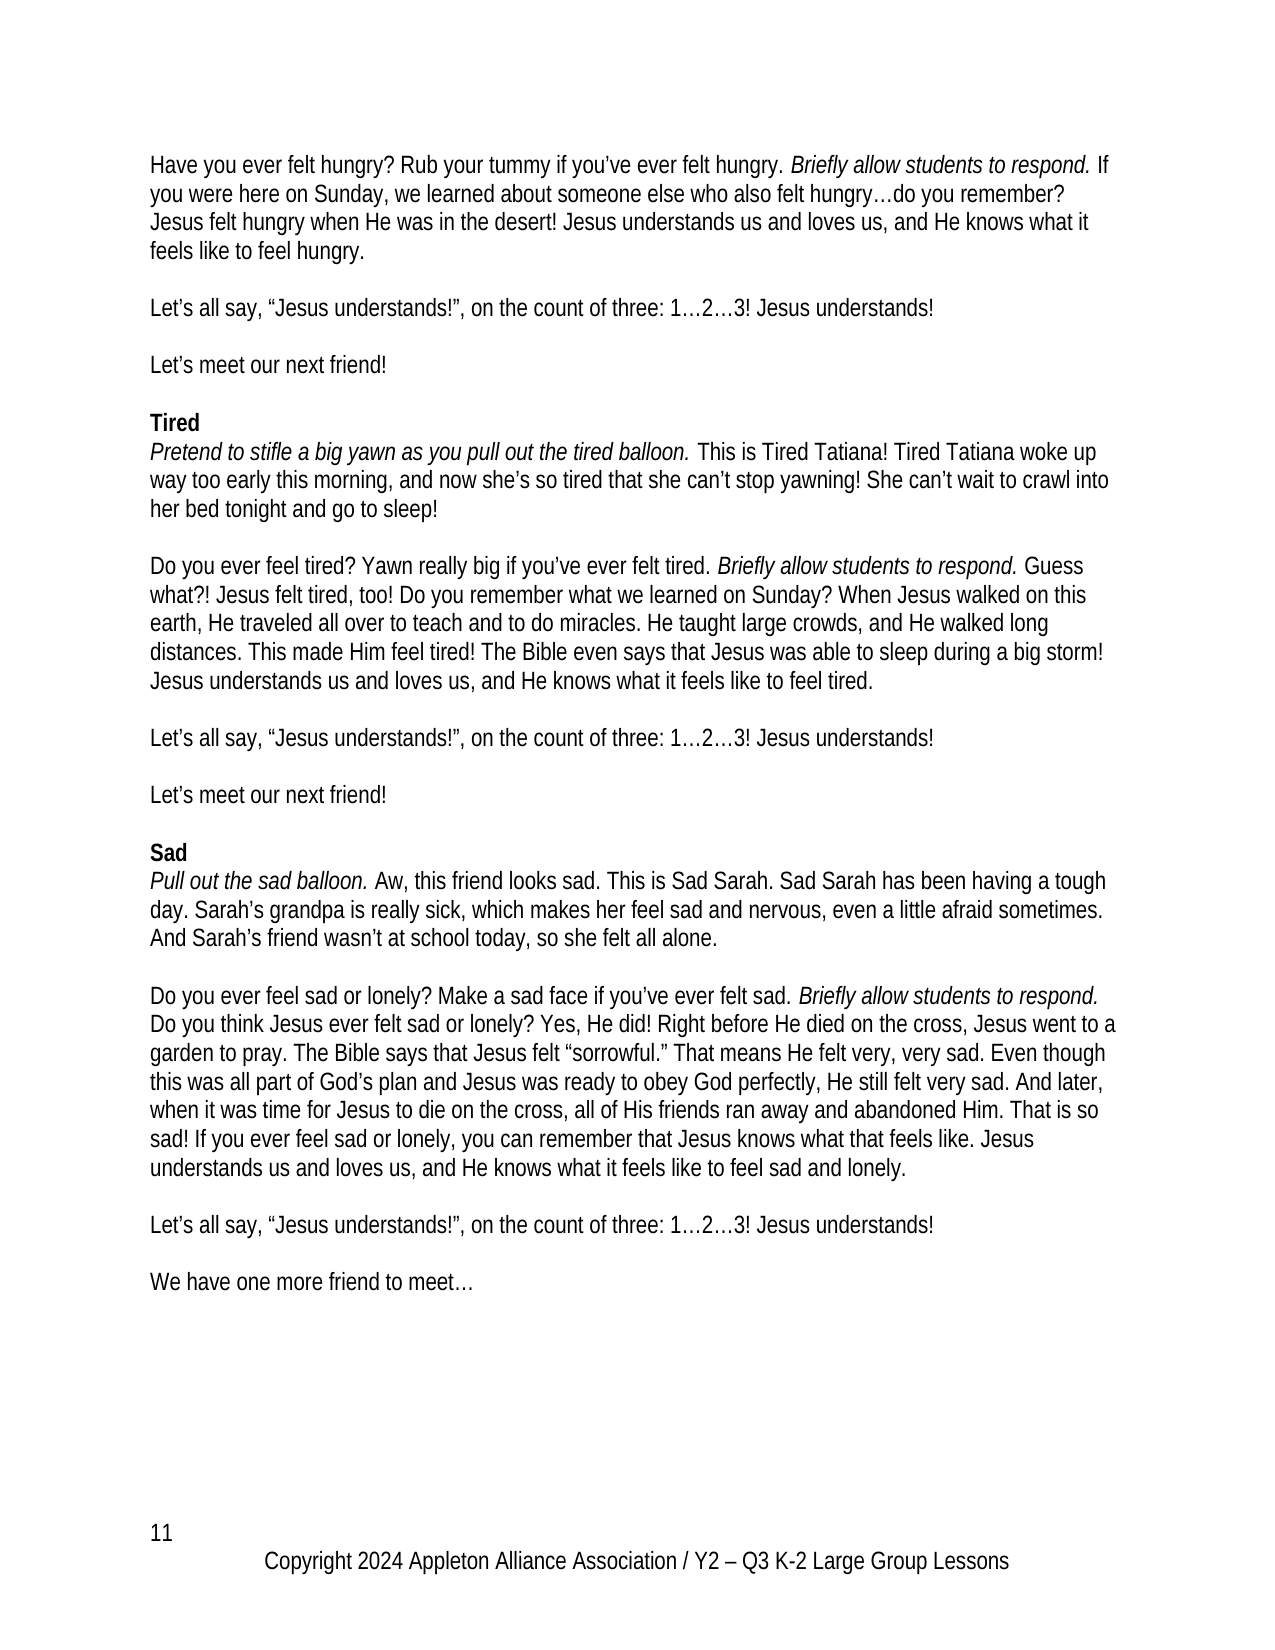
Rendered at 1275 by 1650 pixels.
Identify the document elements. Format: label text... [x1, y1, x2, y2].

text Tired [150, 408, 1125, 436]
text We have one more friend to meet… [150, 1267, 1125, 1296]
text Do you ever feel tired? Yawn really big if you’ve ever felt tired. Briefly allow students to respond. Guess what?! Jesus felt tired, too! Do you remember what we learned on Sunday? When Jesus walked on this earth, He traveled all over to teach and to do miracles. He taught large crowds, and He walked long distances. This made Him feel tired! The Bible even says that Jesus was able to sleep during a big storm! Jesus understands us and loves us, and He knows what it feels like to feel tired. [150, 551, 1125, 694]
text Sad [150, 837, 1125, 866]
text Let’s meet our next friend! [150, 351, 1125, 379]
text Let’s all say, “Jesus understands!”, on the count of three: 1…2…3! Jesus understands! [150, 723, 1125, 752]
text Pretend to stifle a big yawn as you pull out the tired balloon. This is Tired Tatiana! Tired Tatiana woke up way too early this morning, and now she’s so tired that she can’t stop yawning! She can’t wait to crawl into her bed tonight and go to sleep! [150, 436, 1125, 522]
text Let’s meet our next friend! [150, 780, 1125, 809]
text Pull out the sad balloon. Aw, this friend looks sad. This is Sad Sarah. Sad Sarah has been having a tough day. Sarah’s grandpa is really sick, which makes her feel sad and nervous, even a little afraid sometimes. And Sarah’s friend wasn’t at school today, so she felt all alone. [150, 866, 1125, 952]
text Have you ever felt hungry? Rub your tummy if you’ve ever felt hungry. Briefly allow students to respond. If you were here on Sunday, we learned about someone else who also felt hungry…do you remember? Jesus felt hungry when He was in the desert! Jesus understands us and loves us, and He knows what it feels like to feel hungry. [150, 150, 1125, 264]
text Do you ever feel sad or lonely? Make a sad face if you’ve ever felt sad. Briefly allow students to respond. Do you think Jesus ever felt sad or lonely? Yes, He did! Right before He died on the cross, Jesus went to a garden to pray. The Bible says that Jesus felt “sorrowful.” That means He felt very, very sad. Even though this was all part of God’s plan and Jesus was ready to obey God perfectly, He still felt very sad. And later, when it was time for Jesus to die on the cross, all of His friends ran away and abandoned Him. That is so sad! If you ever feel sad or lonely, you can remember that Jesus knows what that feels like. Jesus understands us and loves us, and He knows what it feels like to feel sad and lonely. [150, 981, 1125, 1181]
text Let’s all say, “Jesus understands!”, on the count of three: 1…2…3! Jesus understands! [150, 293, 1125, 322]
text Let’s all say, “Jesus understands!”, on the count of three: 1…2…3! Jesus understands! [150, 1210, 1125, 1238]
